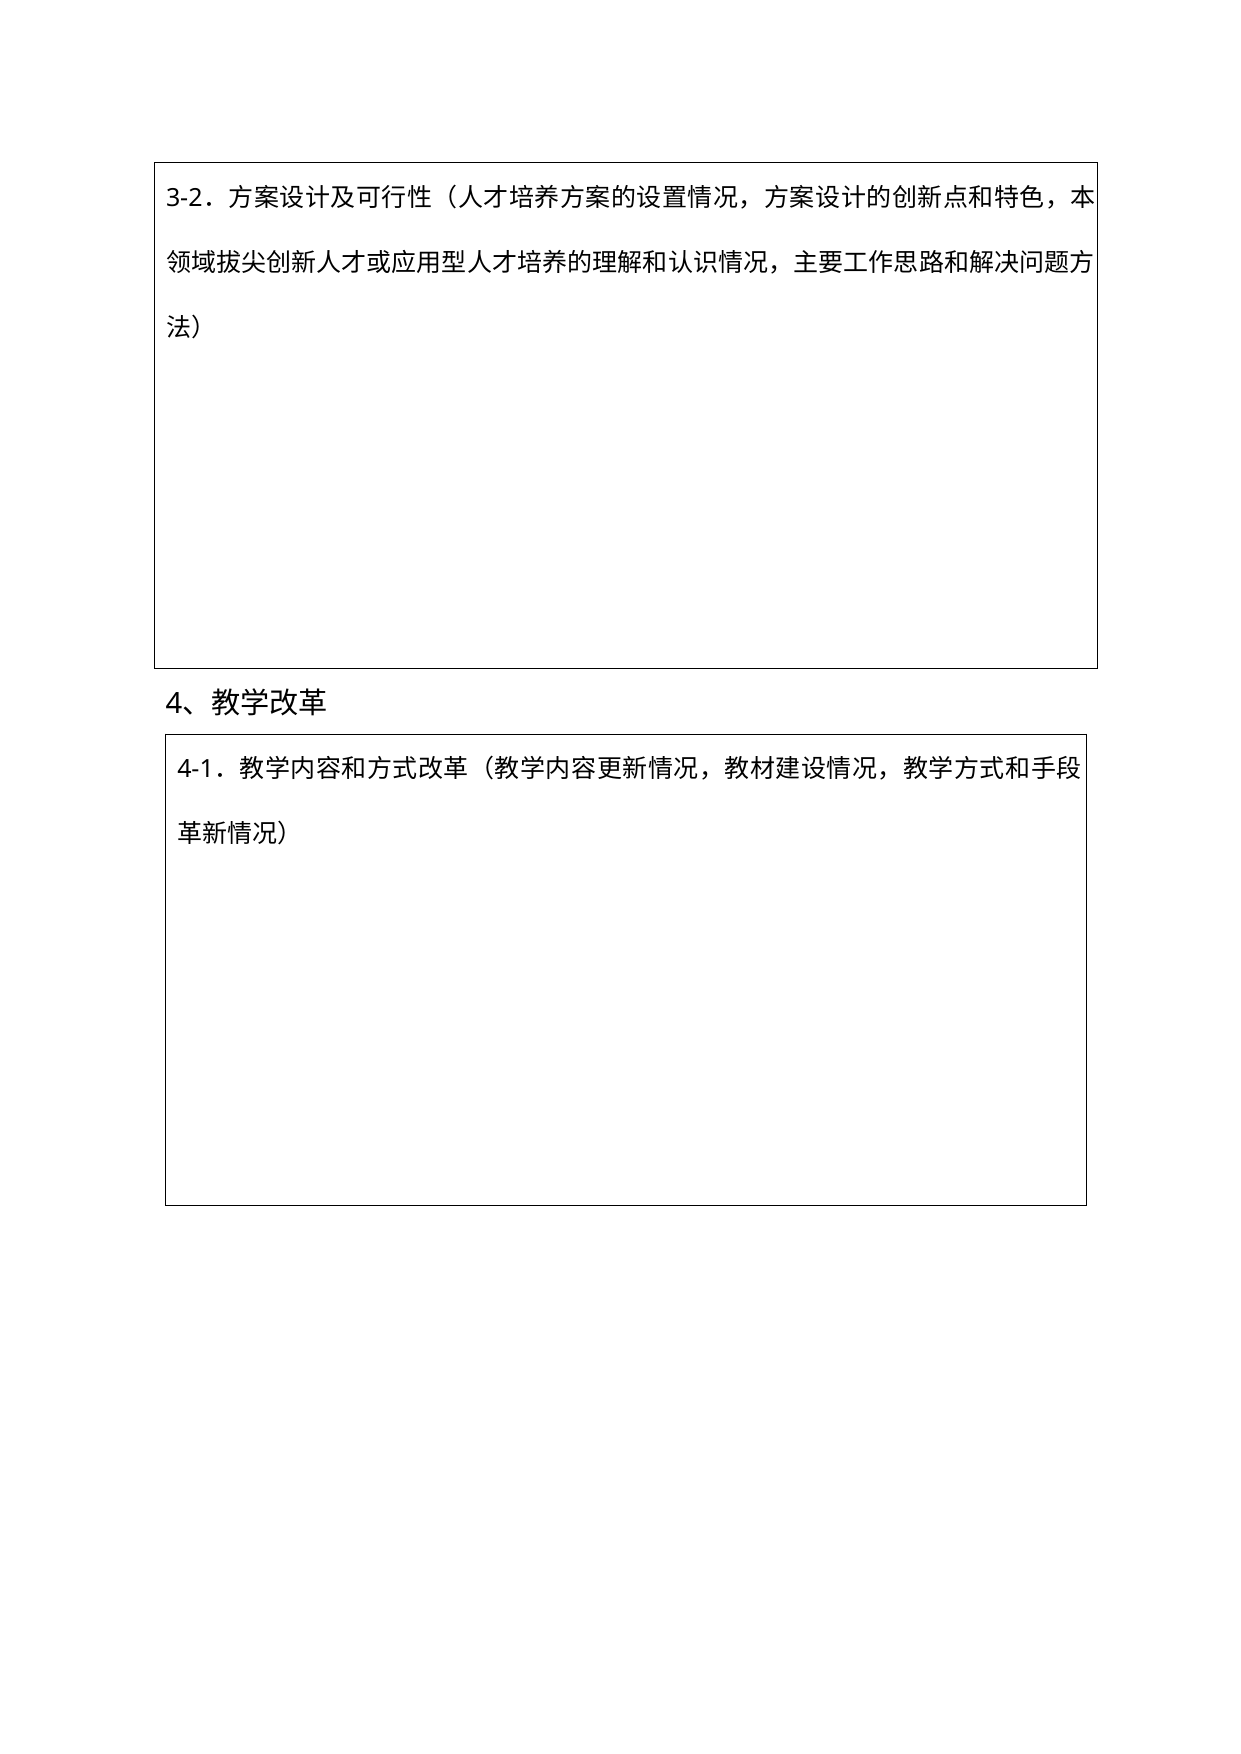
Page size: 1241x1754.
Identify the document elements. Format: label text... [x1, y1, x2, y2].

table_cell 3-2．方案设计及可行性（人才培养方案的设置情况，方案设计的创新点和特色，本领域拔尖创新人才或应用型人才培养的理解和认识情况，主要工作思路和解决问题方法） [155, 163, 1097, 667]
table_header 4-1．教学内容和方式改革（教学内容更新情况，教材建设情况，教学方式和手段革新情况） [166, 735, 1086, 1205]
text 4、教学改革 [165, 668, 1140, 733]
